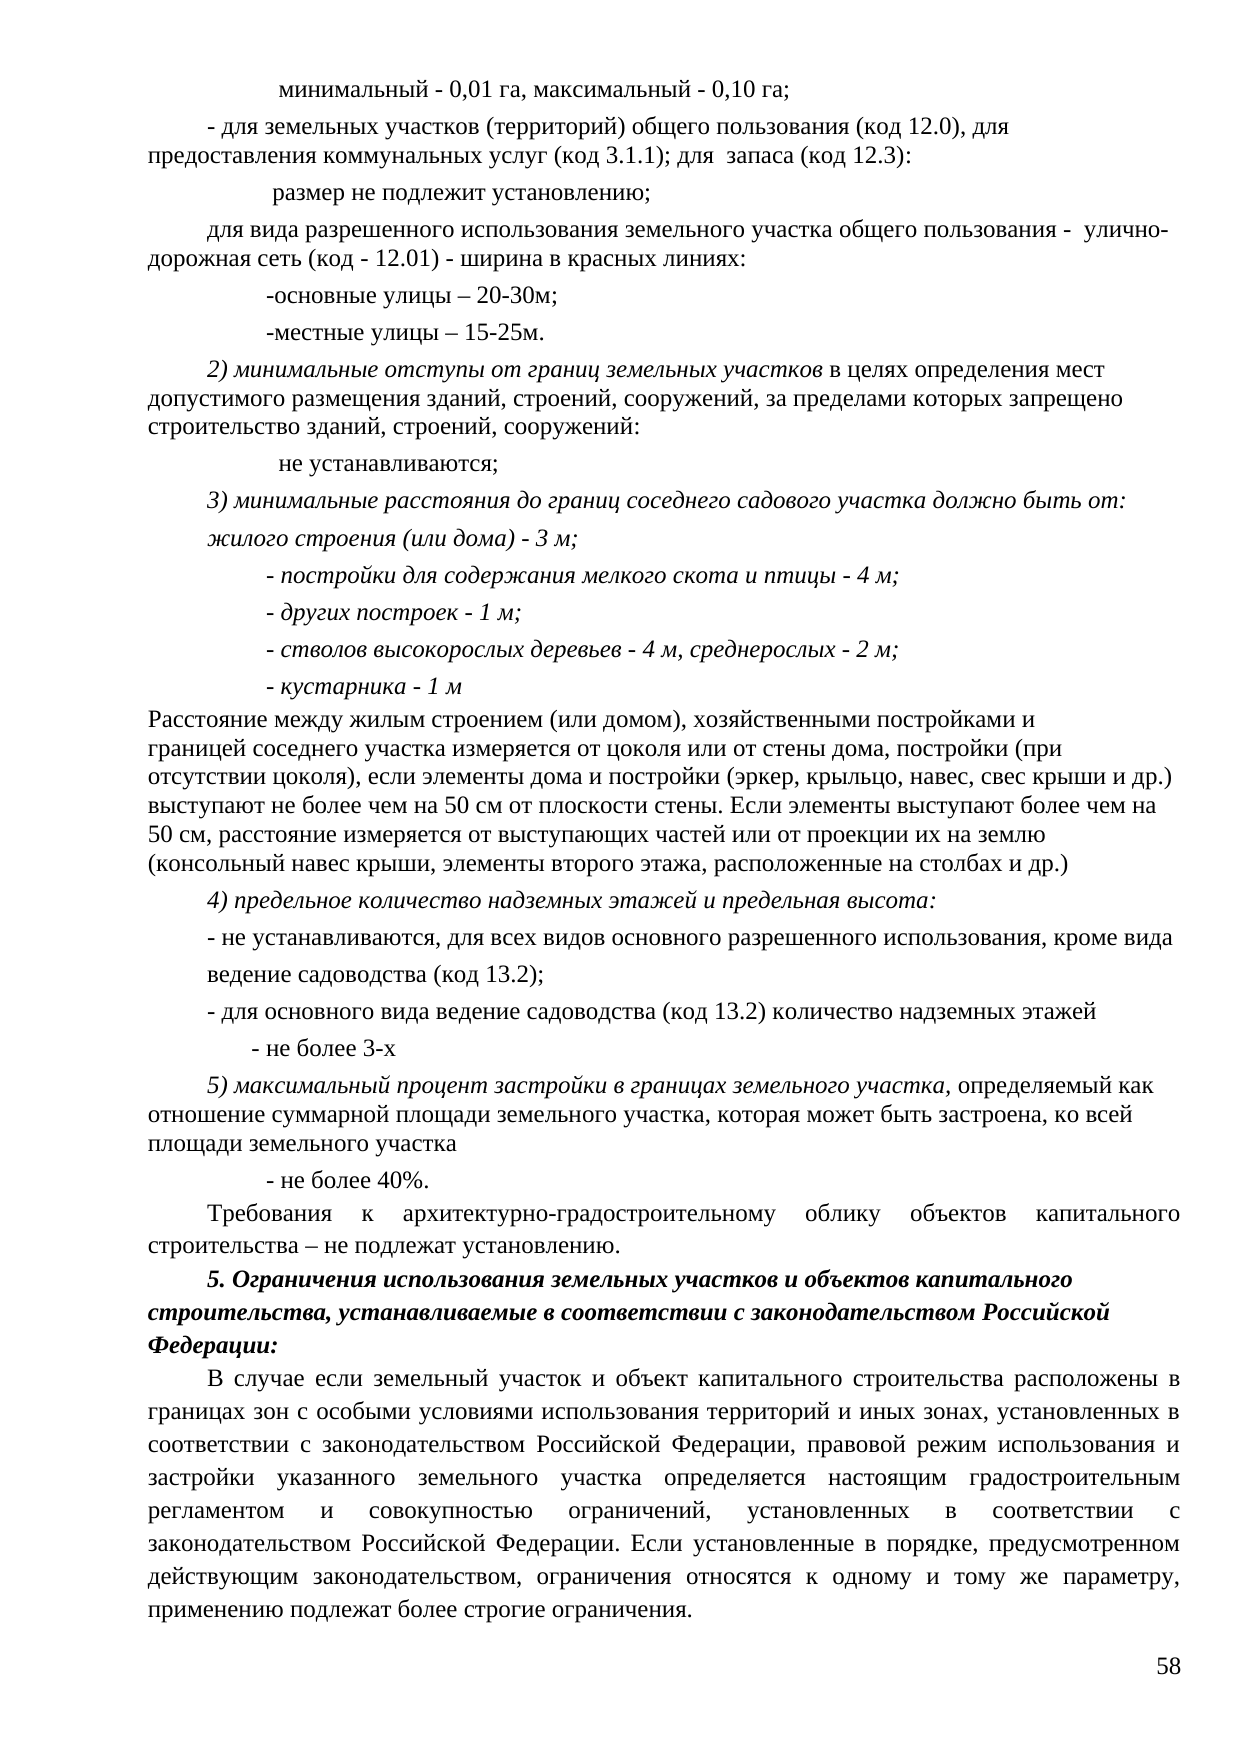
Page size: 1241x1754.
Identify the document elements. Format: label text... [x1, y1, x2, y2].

text жилого строения (или дома) - 3 м; [148, 523, 1181, 551]
text отсутствии цоколя), если элементы дома и постройки (эркер, крыльцо, навес, свес крыши и др.) выступают не более чем на 50 см от плоскости стены. Если элементы выступают более чем на 50 см, расстояние измеряется от выступающих частей или от проекции их на землю (консольный навес крыши, элементы второго этажа, расположенные на столбах и др.) [148, 761, 1181, 876]
text не устанавливаются; [148, 448, 1181, 477]
text Расстояние между жилым строением (или домом), хозяйственными постройками и [148, 704, 1181, 733]
text 3) минимальные расстояния до границ соседнего садового участка должно быть от: [148, 486, 1181, 514]
text Требования к архитектурно-градостроительному облику объектов капитального строительства – не подлежат установлению. [148, 1198, 1181, 1259]
text для вида разрешенного использования земельного участка общего пользования - улично-дорожная сеть (код - 12.01) - ширина в красных линиях: [148, 214, 1181, 271]
text - не устанавливаются, для всех видов основного разрешенного использования, кроме вида [148, 922, 1181, 951]
text - стволов высокорослых деревьев - 4 м, среднерослых - 2 м; [148, 634, 1181, 663]
text 4) предельное количество надземных этажей и предельная высота: [148, 885, 1181, 913]
text - не более 40%. [148, 1165, 1181, 1193]
text - не более 3-х [148, 1033, 1181, 1062]
text размер не подлежит установлению; [148, 177, 1181, 206]
text - постройки для содержания мелкого скота и птицы - 4 м; [148, 560, 1181, 588]
text -основные улицы – 20-30м; [148, 280, 1181, 308]
text ведение садоводства (код 13.2); [148, 959, 1181, 988]
text - других построек - 1 м; [148, 597, 1181, 626]
text - для земельных участков (территорий) общего пользования (код 12.0), для предоставления коммунальных услуг (код 3.1.1); для запаса (код 12.3): [148, 111, 1181, 168]
text минимальный - 0,01 га, максимальный - 0,10 га; [148, 74, 1181, 103]
text - кустарника - 1 м [148, 671, 1181, 700]
text границей соседнего участка измеряется от цоколя или от стены дома, постройки (при [148, 733, 1181, 761]
text 5) максимальный процент застройки в границах земельного участка, определяемый как отношение суммарной площади земельного участка, которая может быть застроена, ко всей площади земельного участка [148, 1070, 1181, 1156]
text -местные улицы – 15-25м. [148, 317, 1181, 346]
text - для основного вида ведение садоводства (код 13.2) количество надземных этажей [148, 996, 1181, 1025]
text В случае если земельный участок и объект капитального строительства расположены в границах зон с особыми условиями использования территорий и иных зонах, установленных в соответствии с законодательством Российской Федерации, правовой режим использования и застройки указанного земельного участка определяется настоящим градостроительным регламентом и совокупностью ограничений, установленных в соответствии с законодательством Российской Федерации. Если установленные в порядке, предусмотренном действующим законодательством, ограничения относятся к одному и тому же параметру, применению подлежат более строгие ограничения. [148, 1363, 1181, 1623]
text 2) минимальные отступы от границ земельных участков в целях определения мест допустимого размещения зданий, строений, сооружений, за пределами которых запрещено строительство зданий, строений, сооружений: [148, 354, 1181, 440]
text 5. Ограничения использования земельных участков и объектов капитального строительства, устанавливаемые в соответствии с законодательством Российской Федерации: [148, 1264, 1181, 1358]
